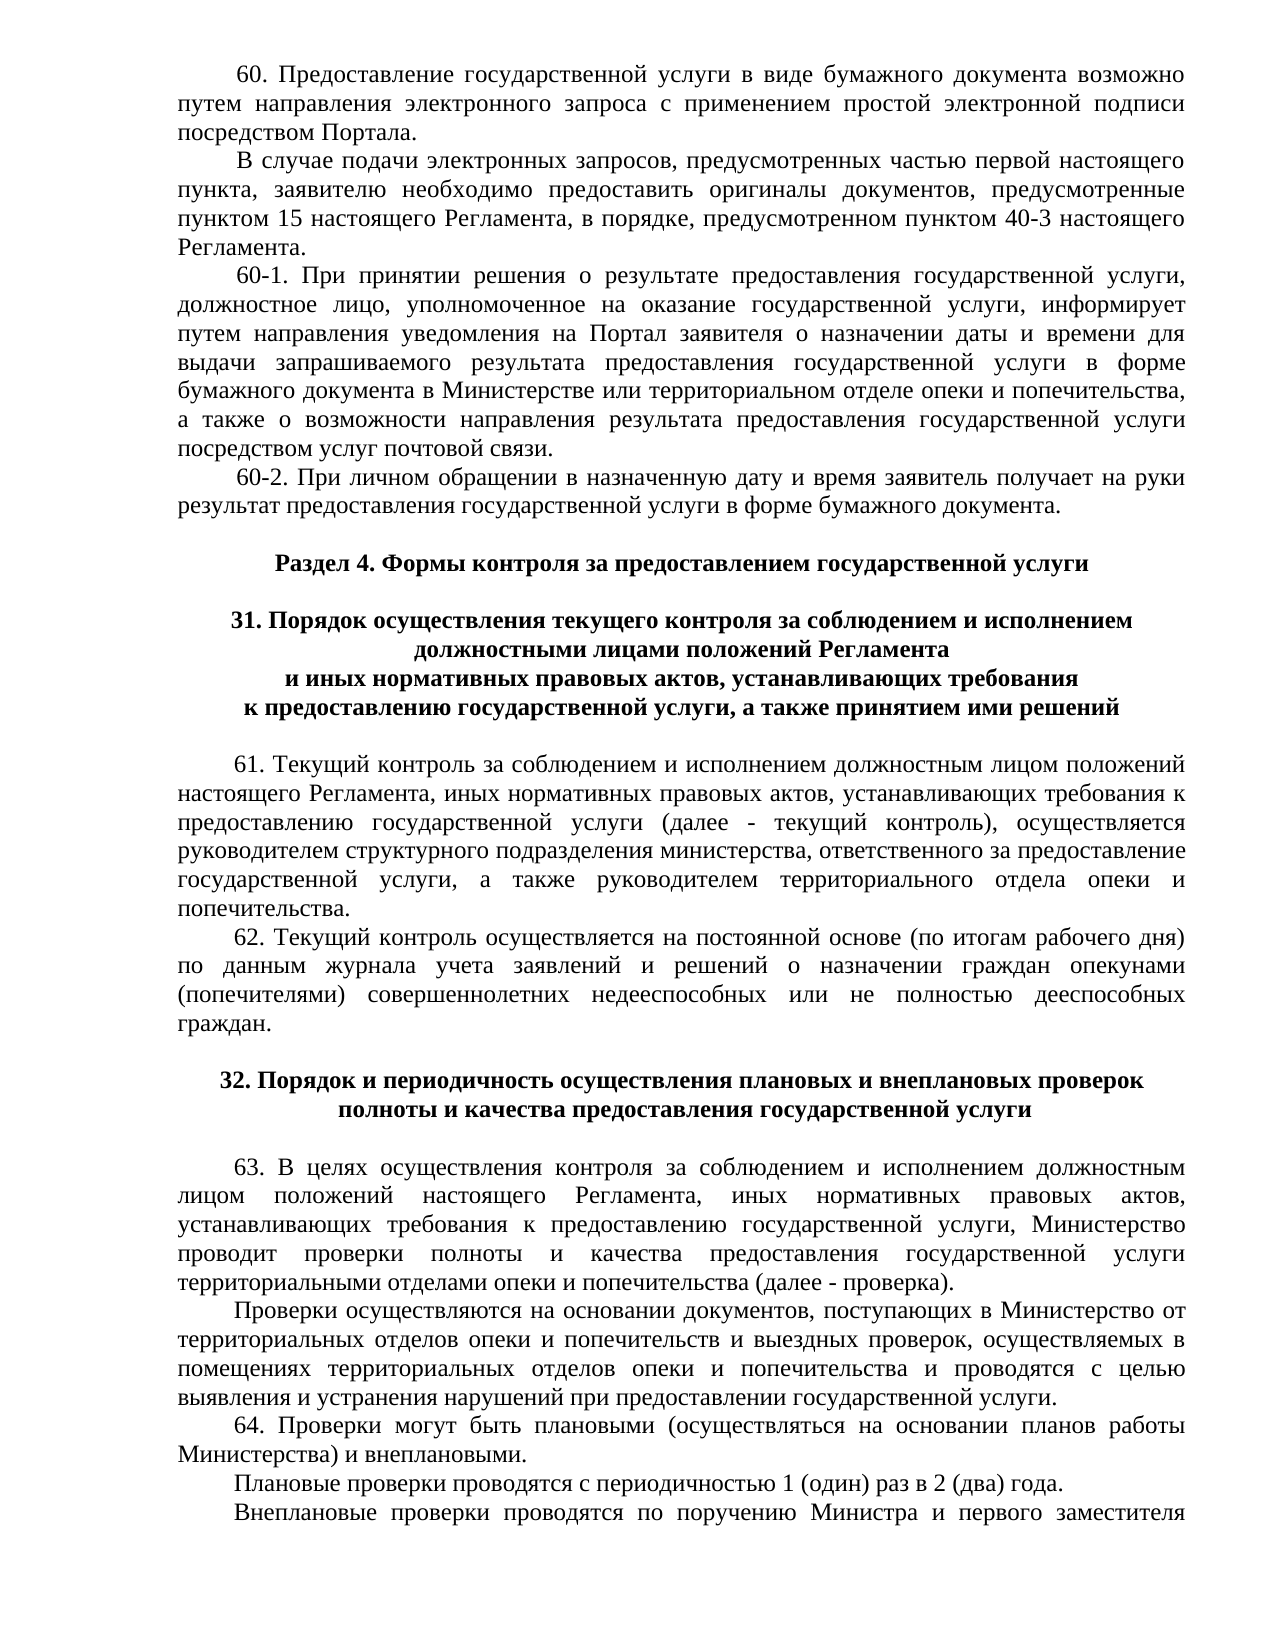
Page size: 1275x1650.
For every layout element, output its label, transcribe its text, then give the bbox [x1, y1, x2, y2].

text 60. Предоставление государственной услуги в виде бумажного документа возможно путем направления электронного запроса с применением простой электронной подписи посредством Портала. [177, 59, 1187, 145]
text 64. Проверки могут быть плановыми (осуществляться на основании планов работы Министерства) и внеплановыми. [177, 1410, 1186, 1468]
text к предоставлению государственной услуги, а также принятием ими решений [177, 692, 1186, 720]
text Раздел 4. Формы контроля за предоставлением государственной услуги [177, 548, 1186, 577]
text 32. Порядок и периодичность осуществления плановых и внеплановых проверок [177, 1065, 1186, 1094]
text 60-2. При личном обращении в назначенную дату и время заявитель получает на руки результат предоставления государственной услуги в форме бумажного документа. [177, 462, 1186, 519]
text Проверки осуществляются на основании документов, поступающих в Министерство от территориальных отделов опеки и попечительств и выездных проверок, осуществляемых в помещениях территориальных отделов опеки и попечительства и проводятся с целью выявления и устранения нарушений при предоставлении государственной услуги. [177, 1295, 1186, 1410]
text 62. Текущий контроль осуществляется на постоянной основе (по итогам рабочего дня) по данным журнала учета заявлений и решений о назначении граждан опекунами (попечителями) совершеннолетних недееспособных или не полностью дееспособных граждан. [177, 922, 1186, 1037]
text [177, 1497, 1186, 1525]
text полноты и качества предоставления государственной услуги [177, 1094, 1186, 1123]
text В случае подачи электронных запросов, предусмотренных частью первой настоящего пункта, заявителю необходимо предоставить оригиналы документов, предусмотренные пунктом 15 настоящего Регламента, в порядке, предусмотренном пунктом 40-3 настоящего Регламента. [177, 145, 1187, 260]
text 63. В целях осуществления контроля за соблюдением и исполнением должностным лицом положений настоящего Регламента, иных нормативных правовых актов, устанавливающих требования к предоставлению государственной услуги, Министерство проводит проверки полноты и качества предоставления государственной услуги территориальными отделами опеки и попечительства (далее - проверка). [177, 1152, 1186, 1295]
text 61. Текущий контроль за соблюдением и исполнением должностным лицом положений настоящего Регламента, иных нормативных правовых актов, устанавливающих требования к предоставлению государственной услуги (далее - текущий контроль), осуществляется руководителем структурного подразделения министерства, ответственного за предоставление государственной услуги, а также руководителем территориального отдела опеки и попечительства. [177, 749, 1186, 922]
text 31. Порядок осуществления текущего контроля за соблюдением и исполнением должностными лицами положений Регламента [177, 605, 1186, 663]
text 60-1. При принятии решения о результате предоставления государственной услуги, должностное лицо, уполномоченное на оказание государственной услуги, информирует путем направления уведомления на Портал заявителя о назначении даты и времени для выдачи запрашиваемого результата предоставления государственной услуги в форме бумажного документа в Министерстве или территориальном отделе опеки и попечительства, а также о возможности направления результата предоставления государственной услуги посредством услуг почтовой связи. [177, 260, 1186, 462]
text Плановые проверки проводятся с периодичностью 1 (один) раз в 2 (два) года. [177, 1468, 1186, 1497]
text и иных нормативных правовых актов, устанавливающих требования [177, 663, 1186, 692]
